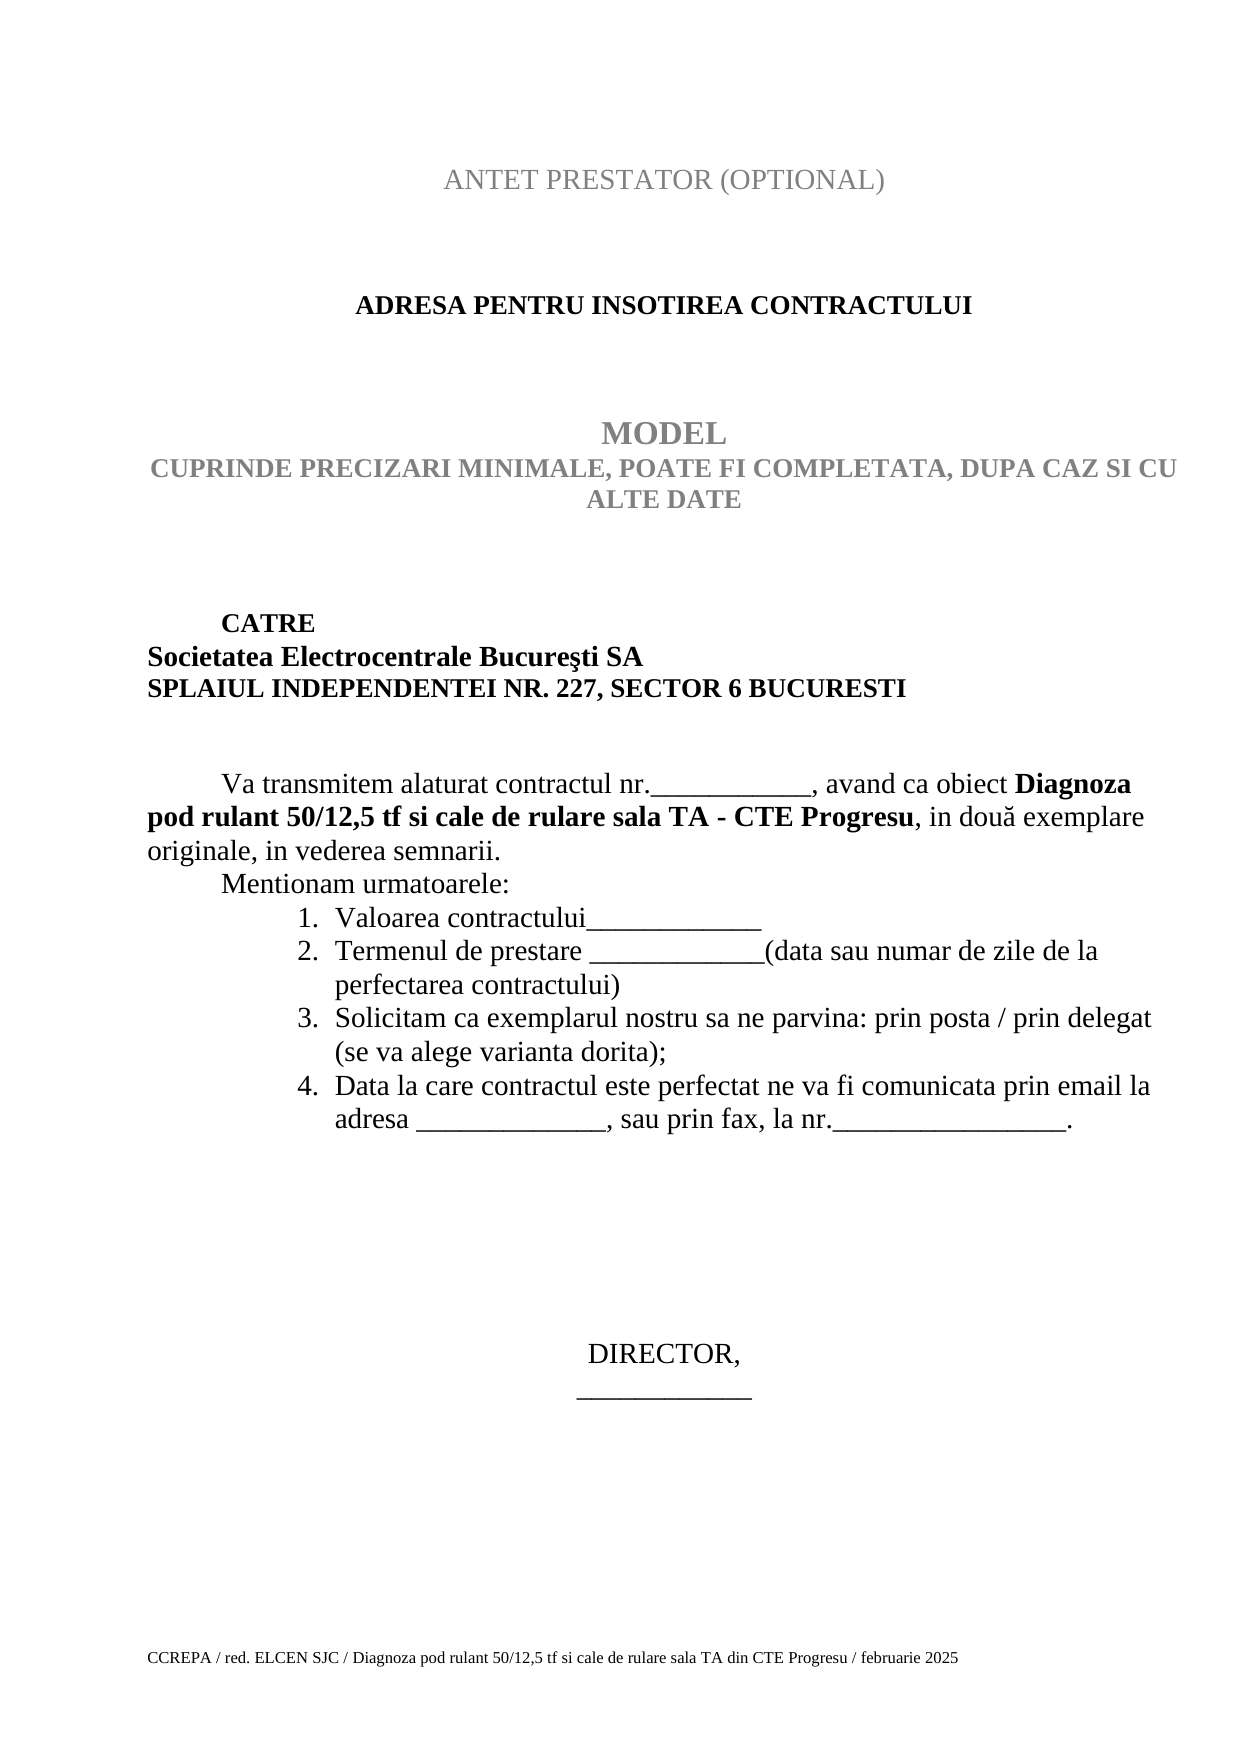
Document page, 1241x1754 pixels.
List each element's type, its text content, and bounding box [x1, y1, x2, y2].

text Societatea Electrocentrale Bucureşti SA [147, 639, 1181, 672]
text Va transmitem alaturat contractul nr.___________, avand ca obiect Diagnoza pod rulant 50/12,5 tf si cale de rulare sala TA - CTE Progresu, in două exemplare originale, in vederea semnarii. [147, 766, 1181, 866]
list Valoarea contractului____________ [297, 900, 1181, 933]
list Termenul de prestare ____________(data sau numar de zile de la perfectarea contractului) [297, 933, 1181, 1001]
text ANTET PRESTATOR (OPTIONAL) [147, 162, 1181, 196]
list Data la care contractul este perfectat ne va fi comunicata prin email la adresa _____________, sau prin fax, la nr.________________. [297, 1068, 1181, 1135]
text Adresa pentru insotirea contractului [147, 289, 1181, 320]
list Solicitam ca exemplarul nostru sa ne parvina: prin posta / prin delegat (se va alege varianta dorita); [297, 1001, 1181, 1068]
text Catre [147, 608, 1181, 639]
text MODEL [147, 413, 1181, 452]
text Splaiul Independentei nr. 227, Sector 6 Bucuresti [147, 672, 1181, 703]
text DIRECTOR, [147, 1336, 1181, 1369]
text Mentionam urmatoarele: [147, 866, 1181, 900]
text cuprinde precizari minimale, poate fi completata, dupa caz si cu alte date [147, 452, 1181, 514]
text ____________ [147, 1369, 1181, 1403]
